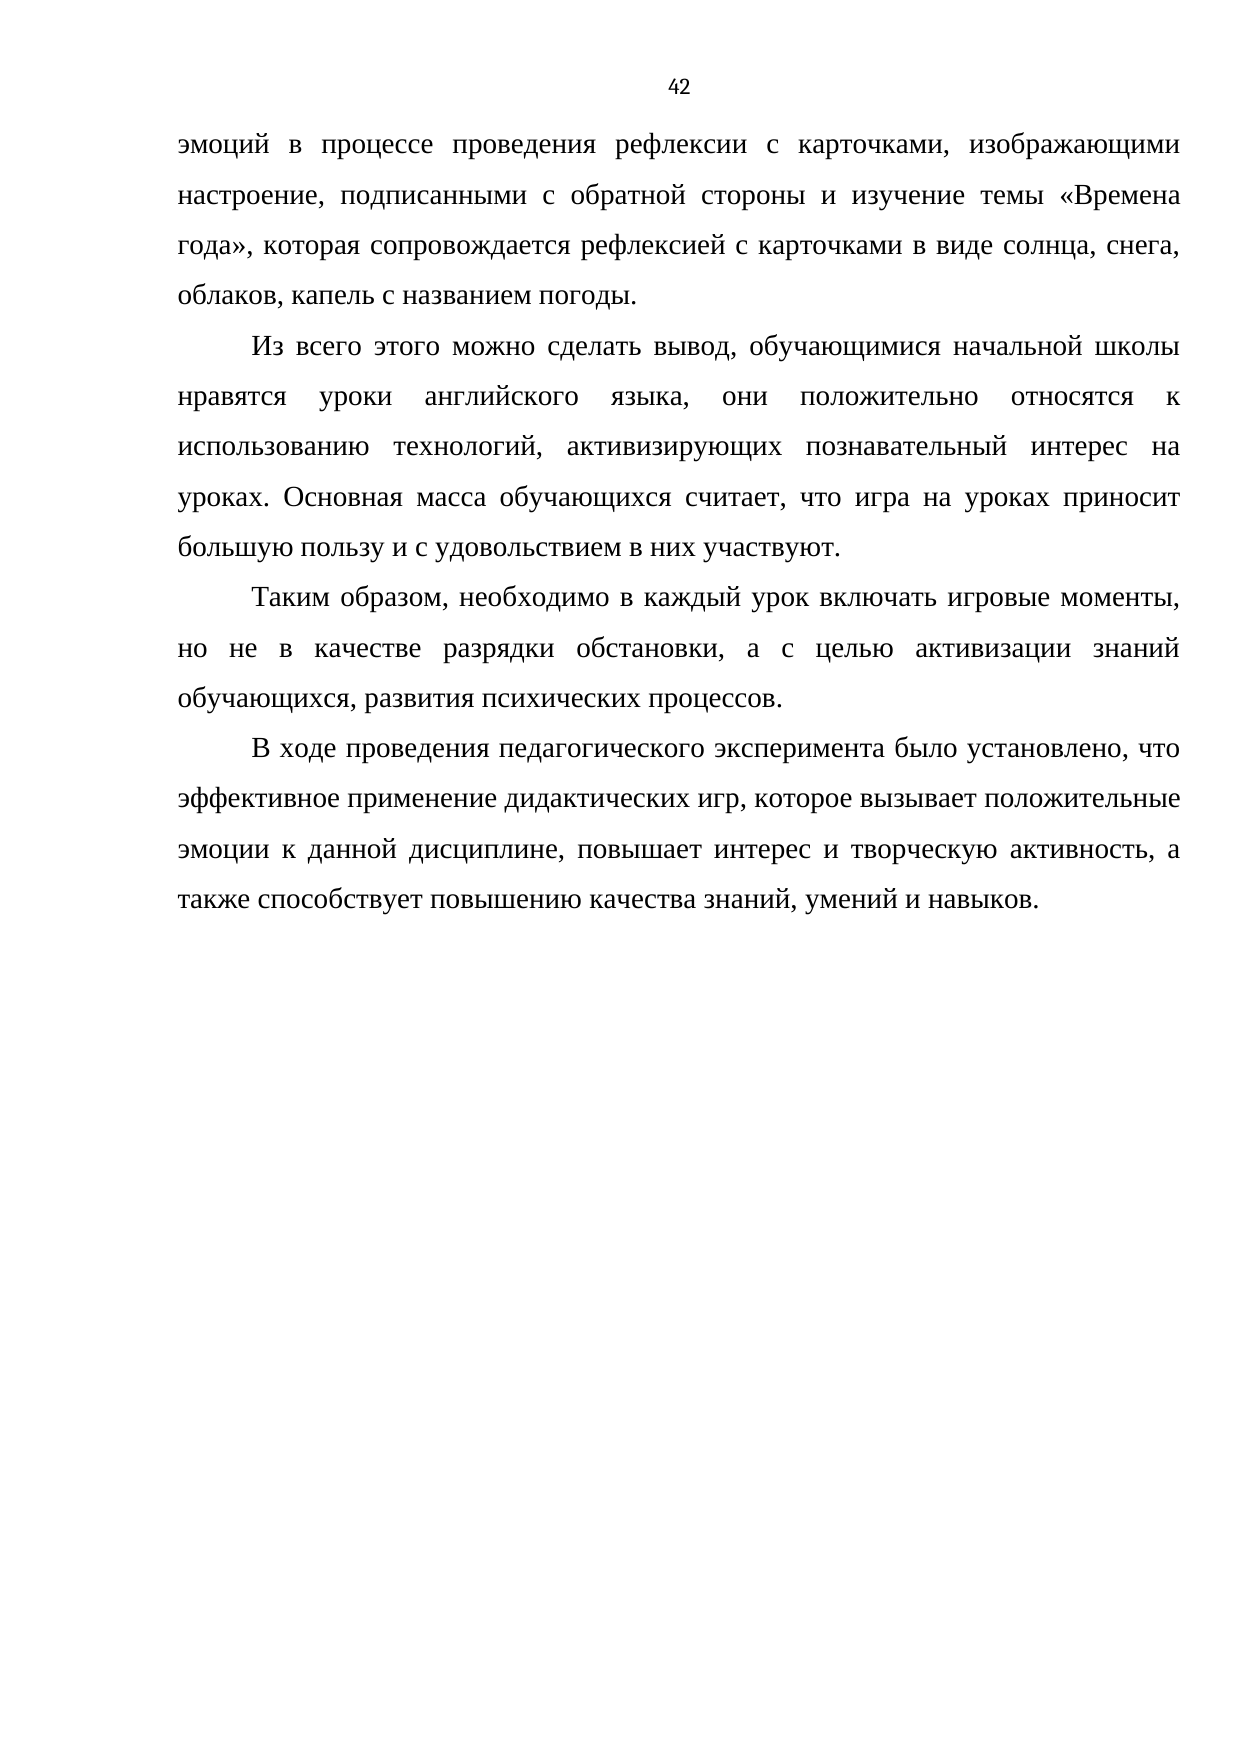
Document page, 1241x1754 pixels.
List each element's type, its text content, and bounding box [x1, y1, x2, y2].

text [177, 127, 1181, 311]
text Из всего этого можно сделать вывод, обучающимися начальной школы нравятся уроки английского языка, они положительно относятся к использованию технологий, активизирующих познавательный интерес на уроках. Основная масса обучающихся считает, что игра на уроках приносит большую пользу и с удовольствием в них участвуют. [177, 328, 1181, 563]
text Таким образом, необходимо в каждый урок включать игровые моменты, но не в качестве разрядки обстановки, а с целью активизации знаний обучающихся, развития психических процессов. [177, 579, 1181, 713]
text В ходе проведения педагогического эксперимента было установлено, что эффективное применение дидактических игр, которое вызывает положительные эмоции к данной дисциплине, повышает интерес и творческую активность, а также способствует повышению качества знаний, умений и навыков. [177, 730, 1181, 915]
